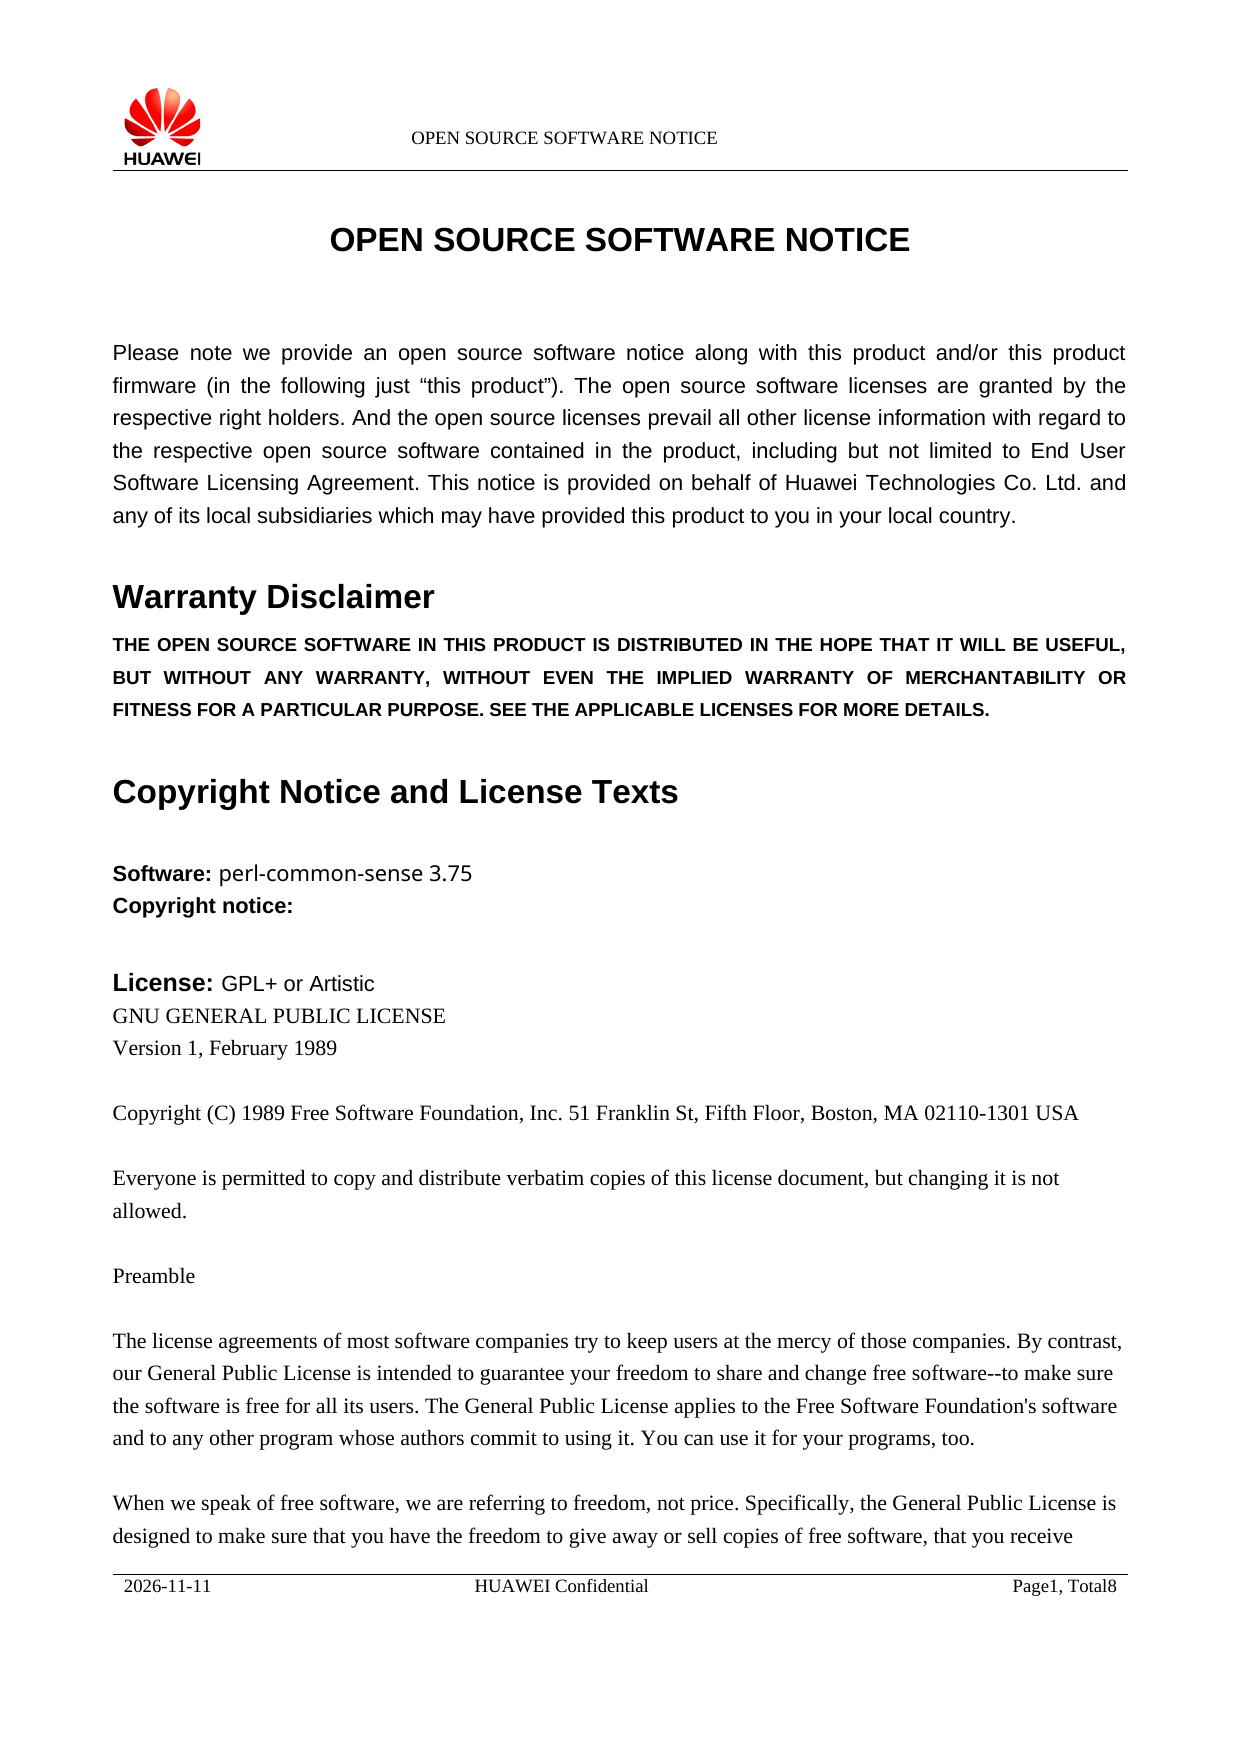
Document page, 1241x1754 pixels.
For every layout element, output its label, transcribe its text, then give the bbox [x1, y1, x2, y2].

title Software: perl-common-sense 3.75 [112, 856, 1128, 889]
text Copyright notice: [112, 889, 1128, 921]
picture [124, 88, 201, 165]
text Please note we provide an open source software notice along with this product and/or this product firmware (in the following just “this product”). The open source software licenses are granted by the respective right holders. And the open source licenses prevail all other license information with regard to the respective open source software contained in the product, including but not limited to End User Software Licensing Agreement. This notice is provided on behalf of Huawei Technologies Co. Ltd. and any of its local subsidiaries which may have provided this product to you in your local country. [112, 336, 1128, 531]
text License: GPL+ or Artistic [112, 966, 1128, 999]
text Warranty Disclaimer [112, 564, 1128, 629]
text The open source software in this product is distributed in the hope that it will be useful, but WITHOUT ANY WARRANTY, without even the implied warranty of MERCHANTABILITY or FITNESS FOR A PARTICULAR PURPOSE. See the applicable licenses for more details. [112, 629, 1128, 726]
text OPEN SOURCE SOFTWARE NOTICE [112, 206, 1128, 271]
text Copyright Notice and License Texts [112, 759, 1128, 824]
